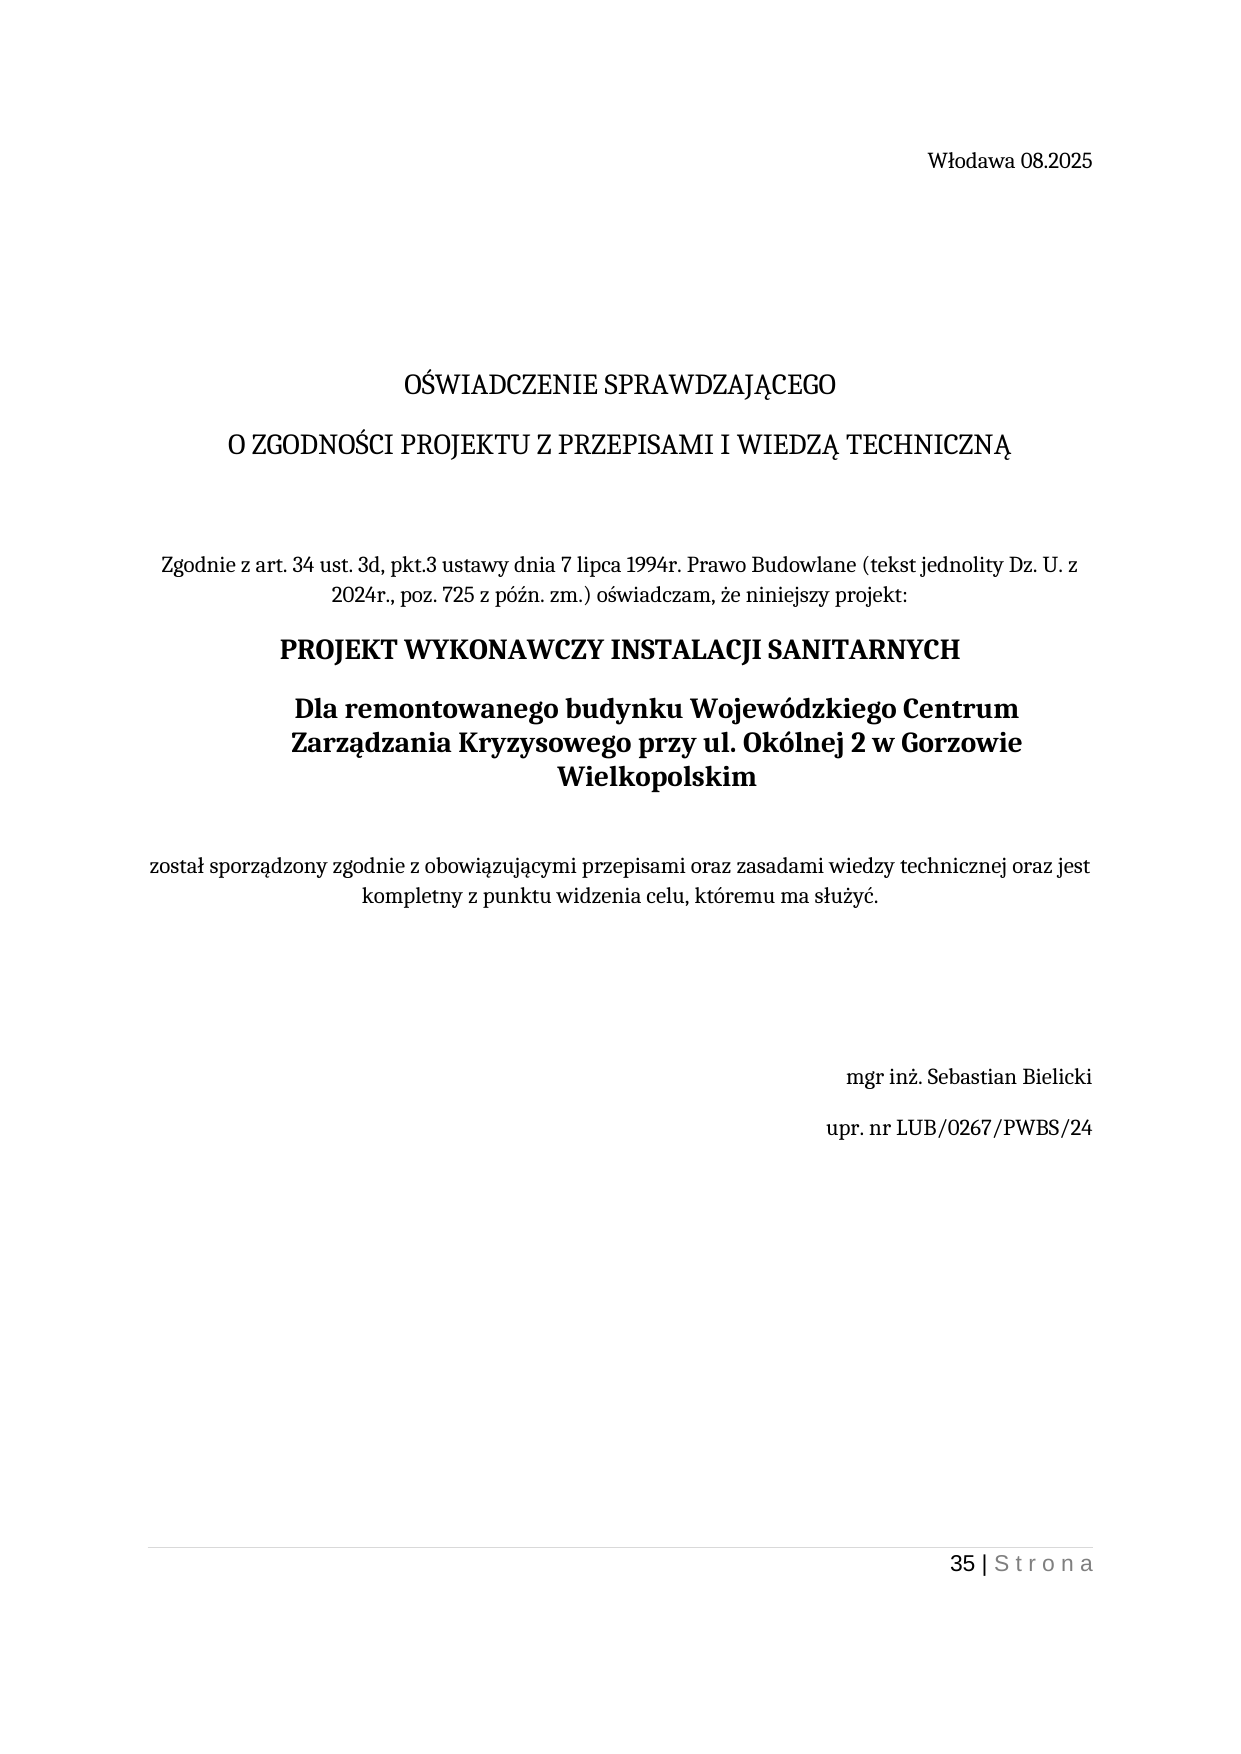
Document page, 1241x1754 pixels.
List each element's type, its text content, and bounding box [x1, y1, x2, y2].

text Włodawa 08.2025 [148, 148, 1093, 174]
text O ZGODNOŚCI PROJEKTU Z PRZEPISAMI I WIEDZĄ TECHNICZNĄ [148, 428, 1093, 461]
text OŚWIADCZENIE SPRAWDZAJĄCEGO [148, 368, 1093, 402]
text upr. nr LUB/0267/PWBS/24 [148, 1115, 1093, 1141]
text Dla remontowanego budynku Wojewódzkiego Centrum Zarządzania Kryzysowego przy ul. Okólnej 2 w Gorzowie Wielkopolskim [221, 693, 1093, 793]
text PROJEKT WYKONAWCZY INSTALACJI SANITARNYCH [148, 633, 1093, 667]
text został sporządzony zgodnie z obowiązującymi przepisami oraz zasadami wiedzy technicznej oraz jest kompletny z punktu widzenia celu, któremu ma służyć. [148, 853, 1093, 909]
text Zgodnie z art. 34 ust. 3d, pkt.3 ustawy dnia 7 lipca 1994r. Prawo Budowlane (tekst jednolity Dz. U. z 2024r., poz. 725 z późn. zm.) oświadczam, że niniejszy projekt: [148, 552, 1093, 609]
text mgr inż. Sebastian Bielicki [148, 1064, 1093, 1090]
